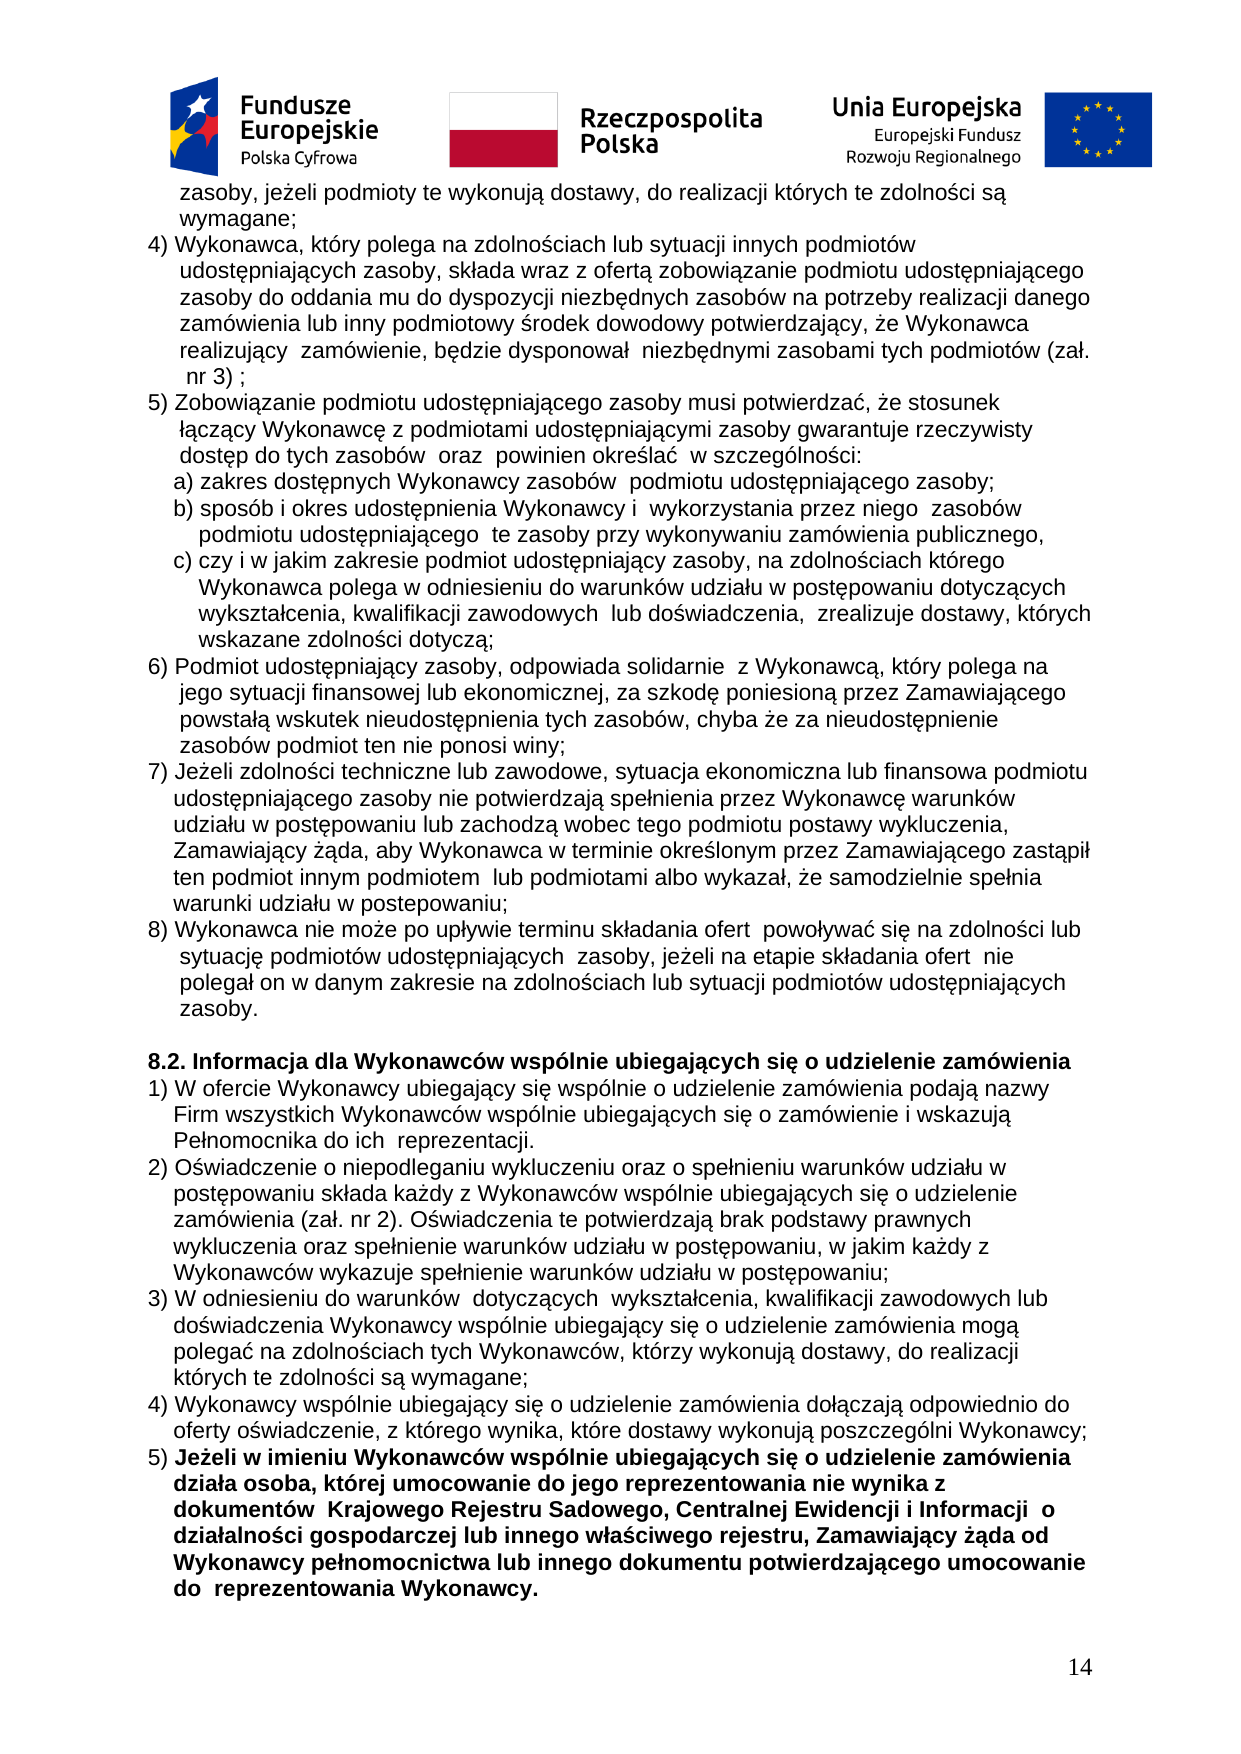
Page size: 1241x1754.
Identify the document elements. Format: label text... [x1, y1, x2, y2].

text dostęp do tych zasobów oraz powinien określać w szczególności: [148, 442, 1093, 468]
text polegać na zdolnościach tych Wykonawców, którzy wykonują dostawy, do realizacji [148, 1338, 1093, 1364]
text działa osoba, której umocowanie do jego reprezentowania nie wynika z [148, 1470, 1093, 1496]
text podmiotu udostępniającego te zasoby przy wykonywaniu zamówienia publicznego, [148, 521, 1093, 547]
text 3) W odniesieniu do warunków dotyczących wykształcenia, kwalifikacji zawodowych lub [148, 1285, 1093, 1312]
text warunki udziału w postepowaniu; [148, 890, 1093, 916]
text łączący Wykonawcę z podmiotami udostępniającymi zasoby gwarantuje rzeczywisty [148, 416, 1093, 442]
text zasobów podmiot ten nie ponosi winy; [148, 732, 1093, 758]
text Wykonawców wykazuje spełnienie warunków udziału w postępowaniu; [148, 1259, 1093, 1285]
text realizujący zamówienie, będzie dysponował niezbędnymi zasobami tych podmiotów (zał. [148, 337, 1093, 363]
text 8) Wykonawca nie może po upływie terminu składania ofert powoływać się na zdolności lub [148, 916, 1093, 943]
text 5) Jeżeli w imieniu Wykonawców wspólnie ubiegających się o udzielenie zamówienia [148, 1443, 1093, 1470]
text 2) Oświadczenie o niepodleganiu wykluczeniu oraz o spełnieniu warunków udziału w [148, 1153, 1093, 1180]
text jego sytuacji finansowej lub ekonomicznej, za szkodę poniesioną przez Zamawiającego [148, 679, 1093, 706]
text wskazane zdolności dotyczą; [148, 626, 1093, 653]
text działalności gospodarczej lub innego właściwego rejestru, Zamawiający żąda od [148, 1522, 1093, 1549]
text c) czy i w jakim zakresie podmiot udostępniający zasoby, na zdolnościach którego [148, 547, 1093, 574]
text b) sposób i okres udostępnienia Wykonawcy i wykorzystania przez niego zasobów [148, 495, 1093, 521]
text zamówienia (zał. nr 2). Oświadczenia te potwierdzają brak podstawy prawnych [148, 1206, 1093, 1233]
text postępowaniu składa każdy z Wykonawców wspólnie ubiegających się o udzielenie [148, 1180, 1093, 1206]
text wykluczenia oraz spełnienie warunków udziału w postępowaniu, w jakim każdy z [148, 1233, 1093, 1259]
text oferty oświadczenie, z którego wynika, które dostawy wykonują poszczególni Wykonawcy; [148, 1417, 1093, 1443]
text a) zakres dostępnych Wykonawcy zasobów podmiotu udostępniającego zasoby; [148, 468, 1093, 495]
text Wykonawcy pełnomocnictwa lub innego dokumentu potwierdzającego umocowanie [148, 1549, 1093, 1575]
picture [147, 73, 1175, 179]
text Firm wszystkich Wykonawców wspólnie ubiegających się o zamówienie i wskazują [148, 1101, 1093, 1127]
text Pełnomocnika do ich reprezentacji. [148, 1127, 1093, 1153]
text nr 3) ; [148, 363, 1093, 389]
text zasoby do oddania mu do dyspozycji niezbędnych zasobów na potrzeby realizacji danego [148, 284, 1093, 310]
text 5) Zobowiązanie podmiotu udostępniającego zasoby musi potwierdzać, że stosunek [148, 389, 1093, 416]
text udostępniających zasoby, składa wraz z ofertą zobowiązanie podmiotu udostępniającego [148, 257, 1093, 284]
text Wykonawca polega w odniesieniu do warunków udziału w postępowaniu dotyczących [148, 574, 1093, 600]
text wykształcenia, kwalifikacji zawodowych lub doświadczenia, zrealizuje dostawy, których [148, 600, 1093, 626]
text zasoby, jeżeli podmioty te wykonują dostawy, do realizacji których te zdolności są [148, 179, 1093, 205]
text 4) Wykonawca, który polega na zdolnościach lub sytuacji innych podmiotów [148, 231, 1093, 257]
text do reprezentowania Wykonawcy. [148, 1575, 1093, 1602]
text sytuację podmiotów udostępniających zasoby, jeżeli na etapie składania ofert nie [148, 943, 1093, 969]
text 6) Podmiot udostępniający zasoby, odpowiada solidarnie z Wykonawcą, który polega na [148, 653, 1093, 679]
text Zamawiający żąda, aby Wykonawca w terminie określonym przez Zamawiającego zastąpił [148, 837, 1093, 864]
text 4) Wykonawcy wspólnie ubiegający się o udzielenie zamówienia dołączają odpowiednio do [148, 1391, 1093, 1417]
text powstałą wskutek nieudostępnienia tych zasobów, chyba że za nieudostępnienie [148, 706, 1093, 732]
text wymagane; [148, 205, 1093, 231]
text dokumentów Krajowego Rejestru Sadowego, Centralnej Ewidencji i Informacji o [148, 1496, 1093, 1522]
text 7) Jeżeli zdolności techniczne lub zawodowe, sytuacja ekonomiczna lub finansowa podmiotu [148, 758, 1093, 784]
text udostępniającego zasoby nie potwierdzają spełnienia przez Wykonawcę warunków [148, 784, 1093, 811]
text ten podmiot innym podmiotem lub podmiotami albo wykazał, że samodzielnie spełnia [148, 864, 1093, 890]
text zamówienia lub inny podmiotowy środek dowodowy potwierdzający, że Wykonawca [148, 310, 1093, 337]
text doświadczenia Wykonawcy wspólnie ubiegający się o udzielenie zamówienia mogą [148, 1312, 1093, 1338]
text udziału w postępowaniu lub zachodzą wobec tego podmiotu postawy wykluczenia, [148, 811, 1093, 837]
text polegał on w danym zakresie na zdolnościach lub sytuacji podmiotów udostępniających [148, 969, 1093, 995]
text których te zdolności są wymagane; [148, 1364, 1093, 1391]
text 1) W ofercie Wykonawcy ubiegający się wspólnie o udzielenie zamówienia podają nazwy [148, 1074, 1093, 1101]
text zasoby. [148, 995, 1093, 1022]
text 8.2. Informacja dla Wykonawców wspólnie ubiegających się o udzielenie zamówienia [148, 1048, 1093, 1074]
